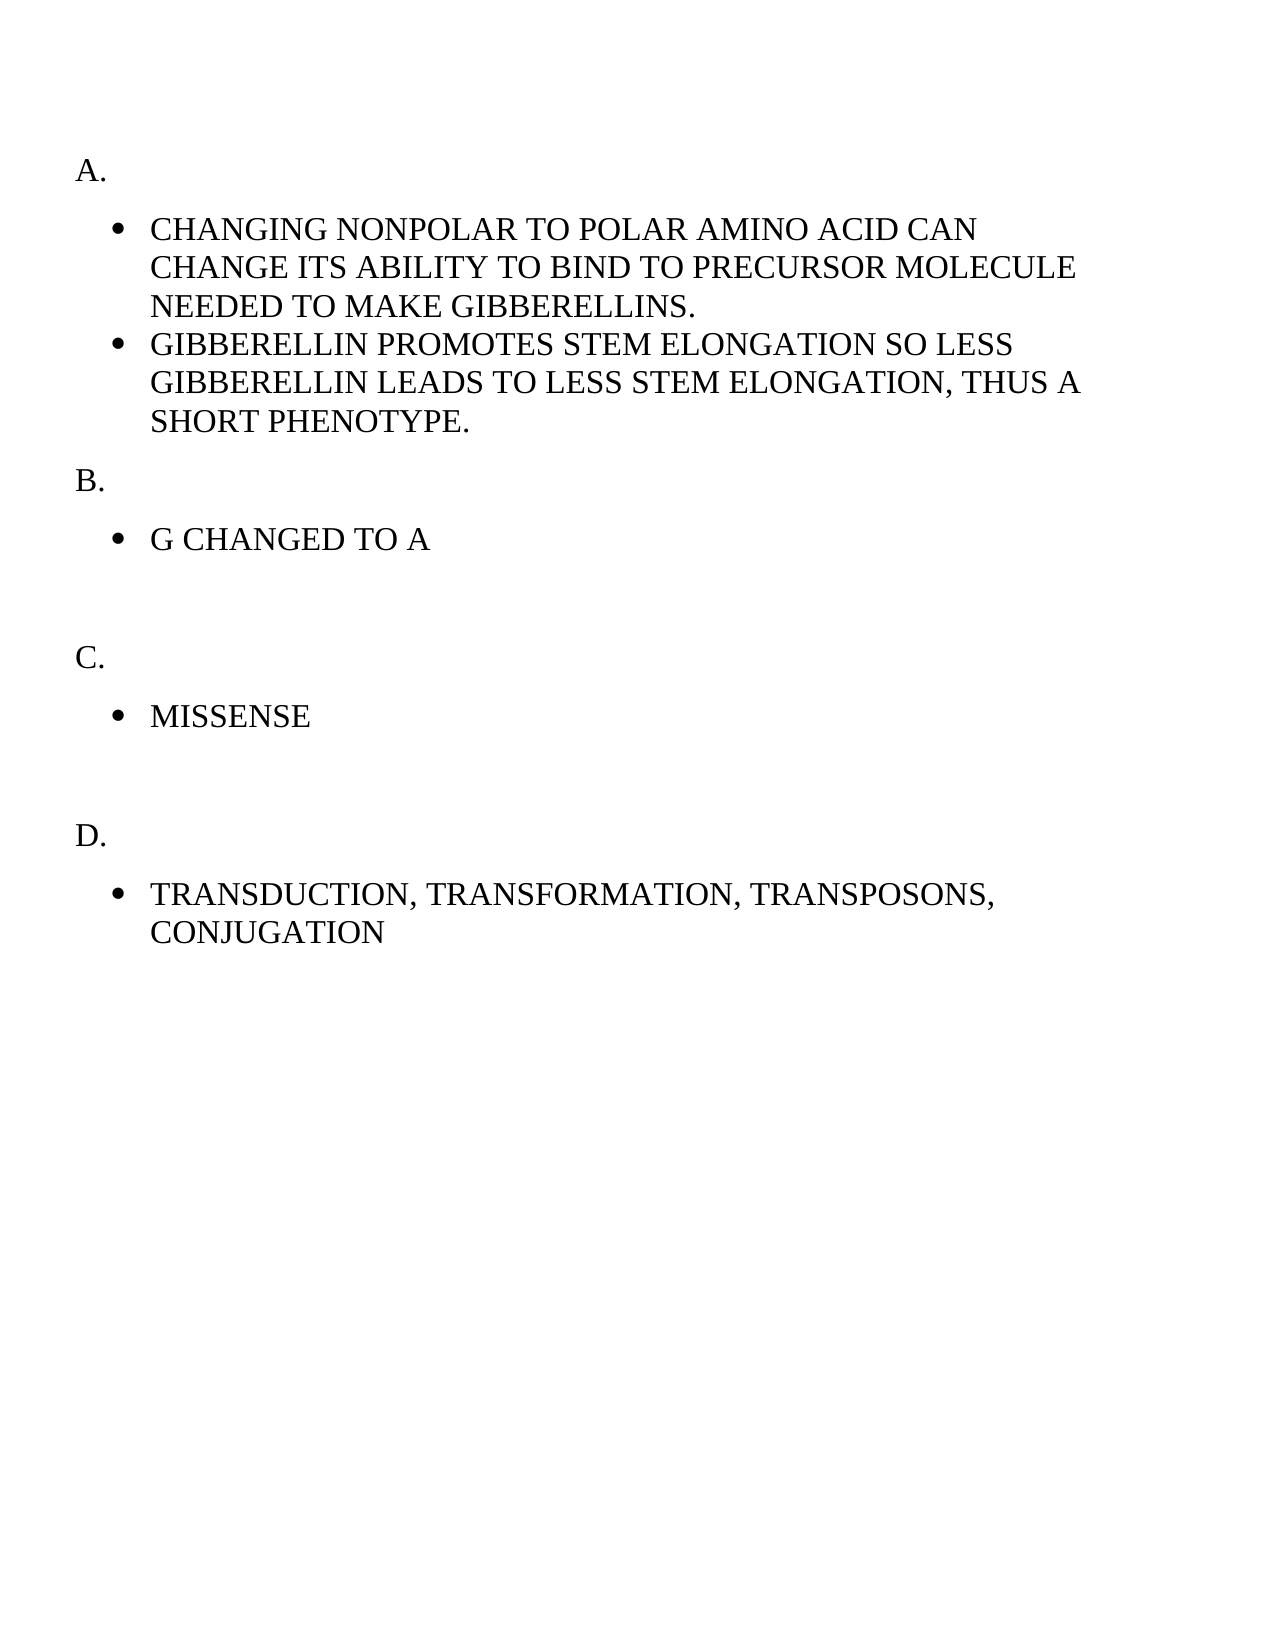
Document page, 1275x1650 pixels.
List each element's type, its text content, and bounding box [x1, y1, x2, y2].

text B. [75, 460, 1125, 498]
list GIBBERELLIN PROMOTES STEM ELONGATION SO LESS GIBBERELLIN LEADS TO LESS STEM ELONGATION, THUS A SHORT PHENOTYPE. [112, 324, 1125, 439]
list CHANGING NONPOLAR TO POLAR AMINO ACID CAN CHANGE ITS ABILITY TO BIND TO PRECURSOR MOLECULE NEEDED TO MAKE GIBBERELLINS. [112, 209, 1125, 324]
text A. [75, 150, 1125, 188]
text D. [75, 815, 1125, 853]
list TRANSDUCTION, TRANSFORMATION, TRANSPOSONS, CONJUGATION [112, 874, 1125, 951]
list MISSENSE [112, 697, 1125, 735]
list G CHANGED TO A [112, 519, 1125, 557]
text C. [75, 637, 1125, 676]
